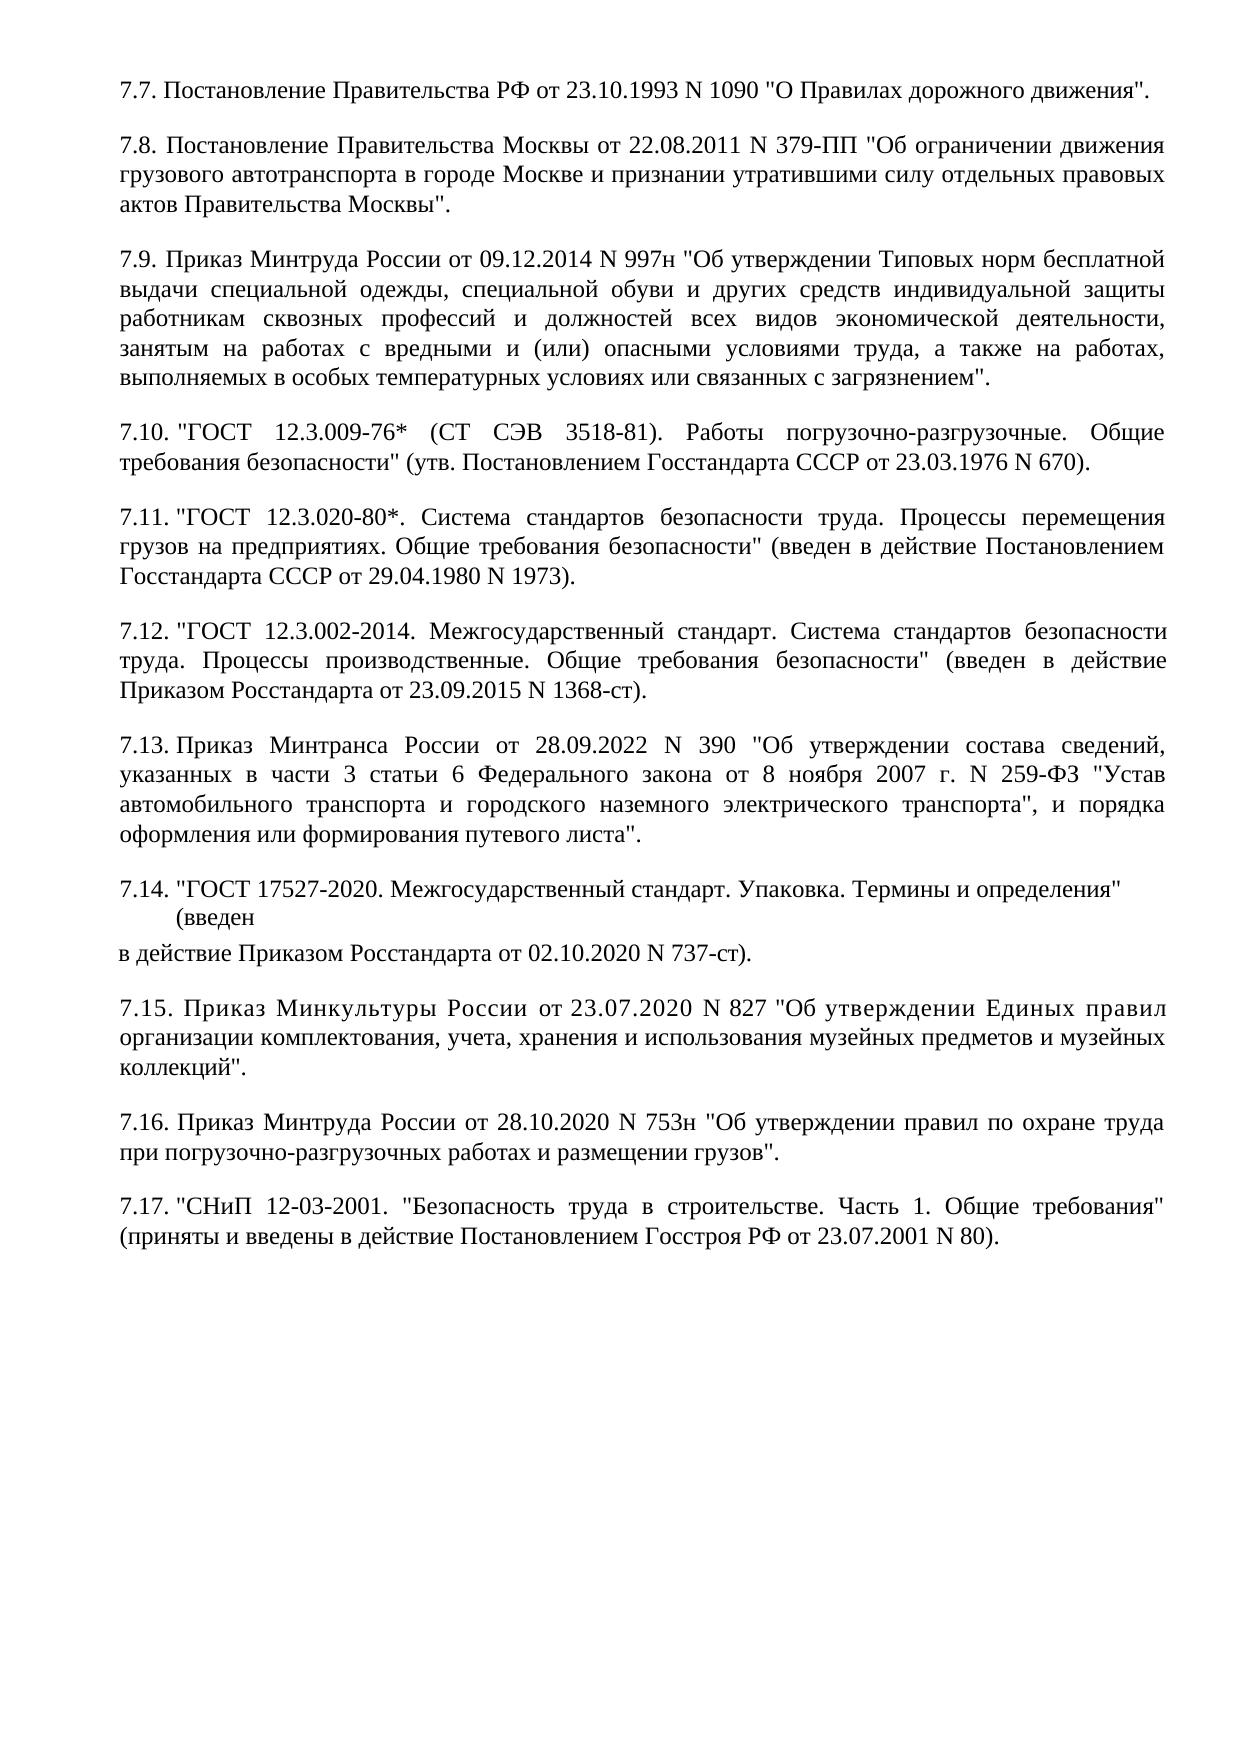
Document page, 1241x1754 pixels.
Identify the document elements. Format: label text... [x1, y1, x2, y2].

list Приказ Минкультуры России от 23.07.2020 N 827 "Об утверждении Единых правил организации комплектования, учета, хранения и использования музейных предметов и музейных коллекций". [119, 993, 1167, 1081]
list "ГОСТ 12.3.009-76* (СТ СЭВ 3518-81). Работы погрузочно-разгрузочные. Общие требования безопасности" (утв. Постановлением Госстандарта СССР от 23.03.1976 N 670). [119, 417, 1165, 476]
list "ГОСТ 12.3.020-80*. Система стандартов безопасности труда. Процессы перемещения грузов на предприятиях. Общие требования безопасности" (введен в действие Постановлением Госстандарта СССР от 29.04.1980 N 1973). [119, 502, 1165, 590]
list Постановление Правительства Москвы от 22.08.2011 N 379-ПП "Об ограничении движения грузового автотранспорта в городе Москве и признании утратившими силу отдельных правовых актов Правительства Москвы". [119, 130, 1166, 218]
list Приказ Минтранса России от 28.09.2022 N 390 "Об утверждении состава сведений, указанных в части 3 статьи 6 Федерального закона от 8 ноября 2007 г. N 259-ФЗ "Устав автомобильного транспорта и городского наземного электрического транспорта", и порядка оформления или формирования путевого листа". [119, 730, 1166, 847]
list Приказ Минтруда России от 09.12.2014 N 997н "Об утверждении Типовых норм бесплатной выдачи специальной одежды, специальной обуви и других средств индивидуальной защиты работникам сквозных профессий и должностей всех видов экономической деятельности, занятым на работах с вредными и (или) опасными условиями труда, а также на работах, выполняемых в особых температурных условиях или связанных с загрязнением". [119, 244, 1167, 391]
list "ГОСТ 17527-2020. Межгосударственный стандарт. Упаковка. Термины и определения" (введен [119, 874, 1181, 931]
list Постановление Правительства РФ от 23.10.1993 N 1090 "О Правилах дорожного движения". [119, 75, 1181, 104]
list "СНиП 12-03-2001. "Безопасность труда в строительстве. Часть 1. Общие требования" (приняты и введены в действие Постановлением Госстроя РФ от 23.07.2001 N 80). [119, 1191, 1166, 1250]
text в действие Приказом Росстандарта от 02.10.2020 N 737-ст). [118, 938, 1181, 967]
list Приказ Минтруда России от 28.10.2020 N 753н "Об утверждении правил по охране труда при погрузочно-разгрузочных работах и размещении грузов". [119, 1107, 1165, 1165]
list "ГОСТ 12.3.002-2014. Межгосударственный стандарт. Система стандартов безопасности труда. Процессы производственные. Общие требования безопасности" (введен в действие Приказом Росстандарта от 23.09.2015 N 1368-ст). [119, 616, 1168, 704]
